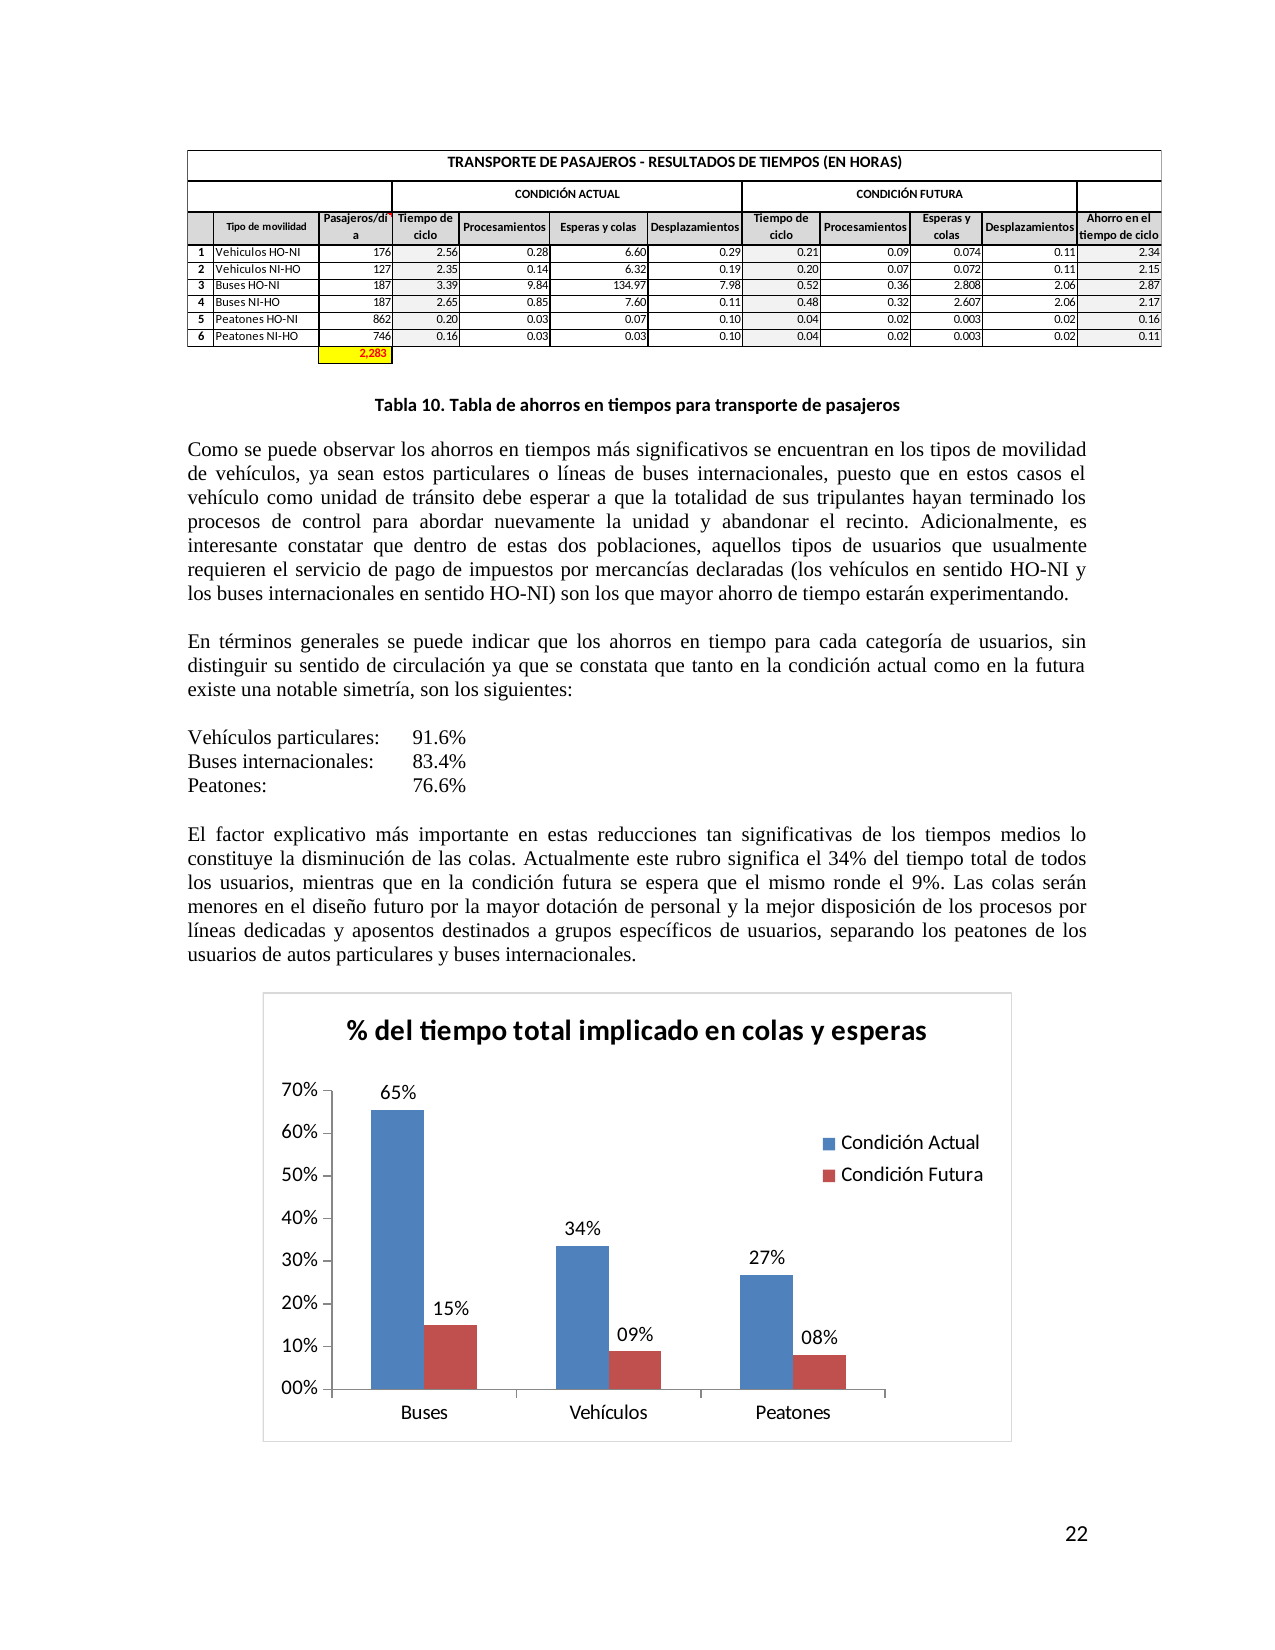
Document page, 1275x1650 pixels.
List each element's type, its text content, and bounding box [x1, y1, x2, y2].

text El factor explicativo más importante en estas reducciones tan significativas de los tiempos medios lo constituye la disminución de las colas. Actualmente este rubro significa el 34% del tiempo total de todos los usuarios, mientras que en la condición futura se espera que el mismo ronde el 9%. Las colas serán menores en el diseño futuro por la mayor dotación de personal y la mejor disposición de los procesos por líneas dedicadas y aposentos destinados a grupos específicos de usuarios, separando los peatones de los usuarios de autos particulares y buses internacionales. [187, 822, 1088, 966]
text Peatones: 76.6% [187, 773, 1088, 797]
text Vehículos particulares: 91.6% [187, 725, 1088, 749]
text Buses internacionales: 83.4% [187, 749, 1088, 773]
text Como se puede observar los ahorros en tiempos más significativos se encuentran en los tipos de movilidad de vehículos, ya sean estos particulares o líneas de buses internacionales, puesto que en estos casos el vehículo como unidad de tránsito debe esperar a que la totalidad de sus tripulantes hayan terminado los procesos de control para abordar nuevamente la unidad y abandonar el recinto. Adicionalmente, es interesante constatar que dentro de estas dos poblaciones, aquellos tipos de usuarios que usualmente requieren el servicio de pago de impuestos por mercancías declaradas (los vehículos en sentido HO-NI y los buses internacionales en sentido HO-NI) son los que mayor ahorro de tiempo estarán experimentando. [187, 437, 1088, 605]
text Tabla 10. Tabla de ahorros en tiempos para transporte de pasajeros [187, 393, 1088, 416]
text En términos generales se puede indicar que los ahorros en tiempo para cada categoría de usuarios, sin distinguir su sentido de circulación ya que se constata que tanto en la condición actual como en la futura existe una notable simetría, son los siguientes: [187, 629, 1088, 701]
